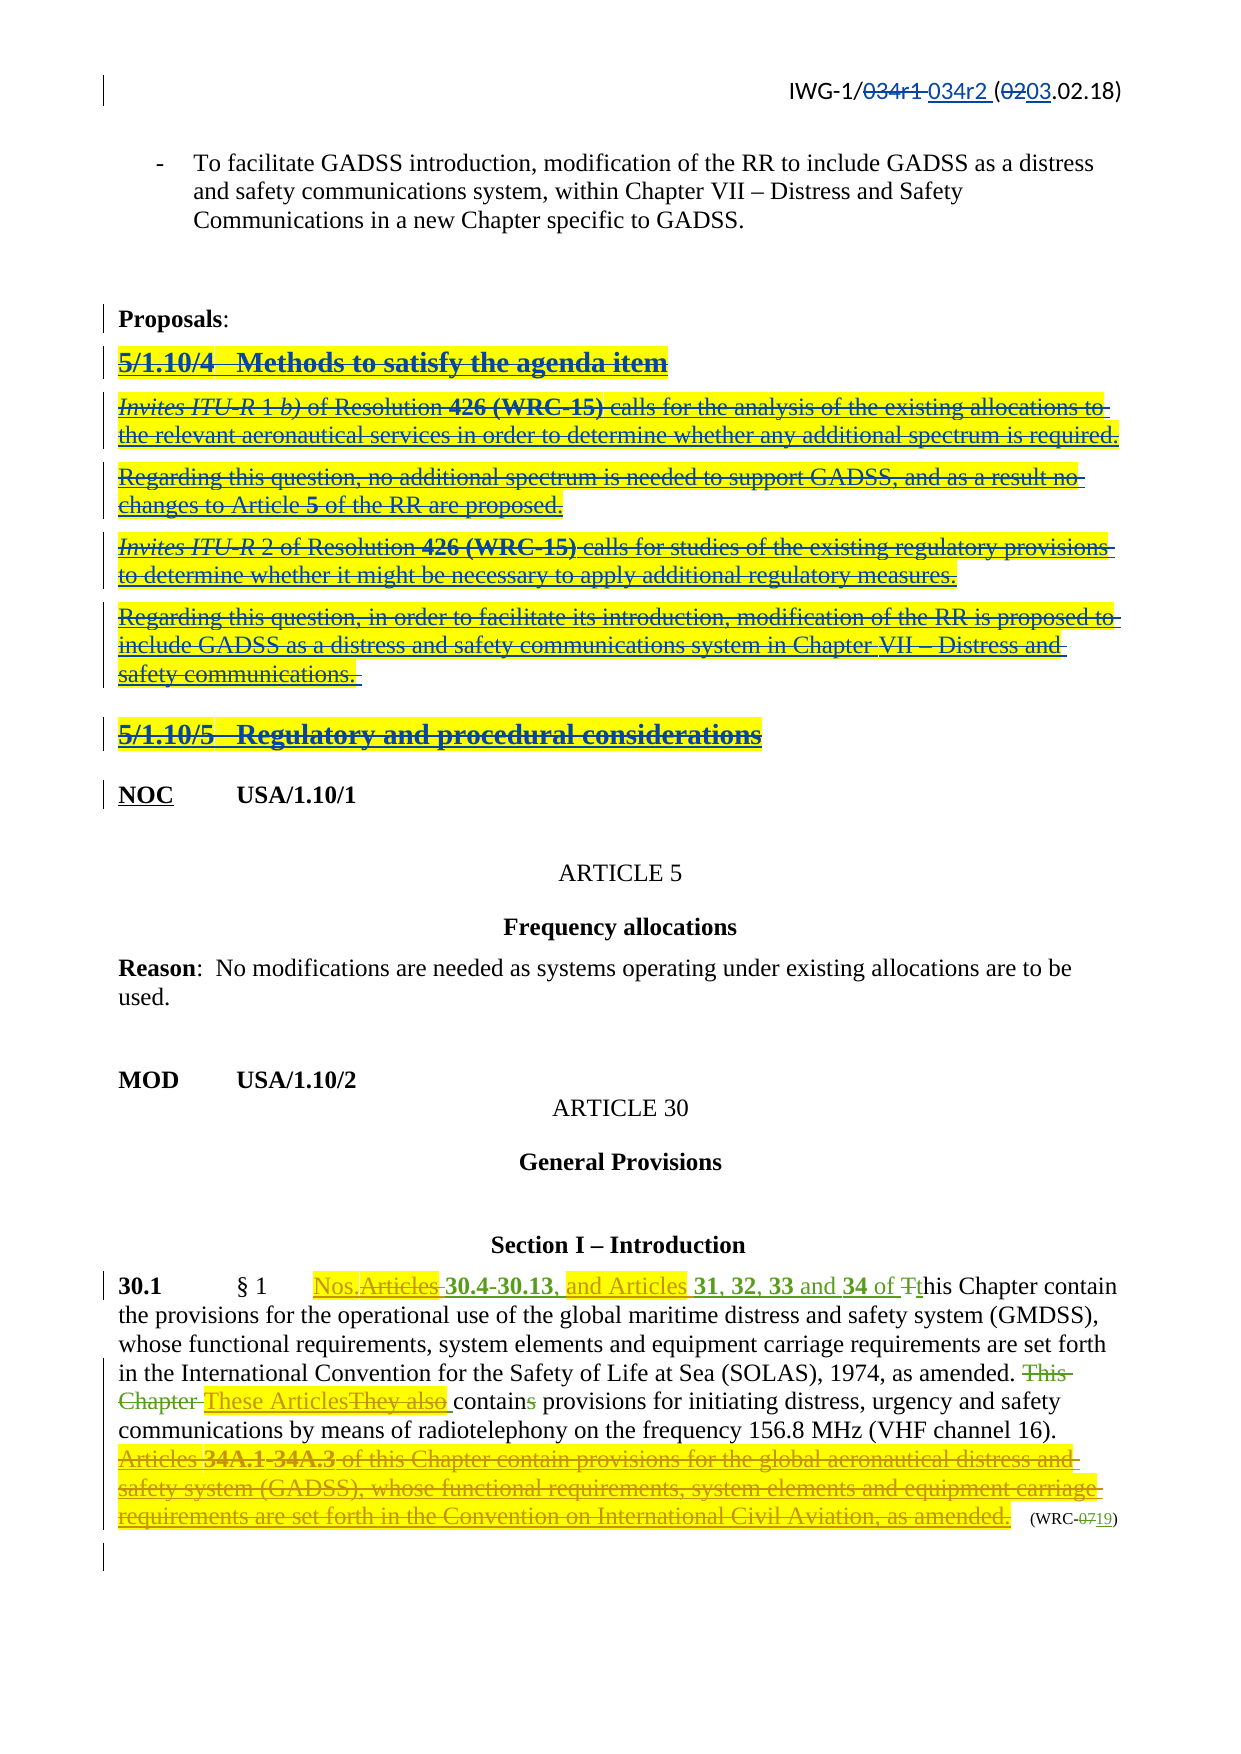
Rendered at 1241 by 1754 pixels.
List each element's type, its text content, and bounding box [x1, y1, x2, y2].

subtitle Proposals: [118, 304, 1122, 333]
title Frequency allocations [118, 912, 1122, 941]
title General Provisions [118, 1147, 1122, 1176]
text ARTICLE 30 [118, 1093, 1122, 1122]
text Section I – Introduction [118, 1230, 1118, 1259]
text Reason: No modifications are needed as systems operating under existing allocations are to be used. [118, 953, 1122, 1011]
text 30.1 § 1 his Chapter contain the provisions for the operational use of the global maritime distress and safety system (GMDSS), whose functional requirements, system elements and equipment carriage requirements are set forth in the International Convention for the Safety of Life at Sea (SOLAS), 1974, as amended. contain provisions for initiating distress, urgency and safety communications by means of radiotelephony on the frequency 156.8 MHz (VHF channel 16). (WRC-) [118, 1271, 1122, 1530]
text MOD USA/1.10/2 [118, 1065, 1122, 1093]
list To facilitate GADSS introduction, modification of the RR to include GADSS as a distress and safety communications system, within Chapter VII – Distress and Safety Communications in a new Chapter specific to GADSS. [156, 148, 1122, 234]
text ARTICLE 5 [118, 858, 1122, 887]
subtitle NOC USA/1.10/1 [118, 780, 1122, 808]
